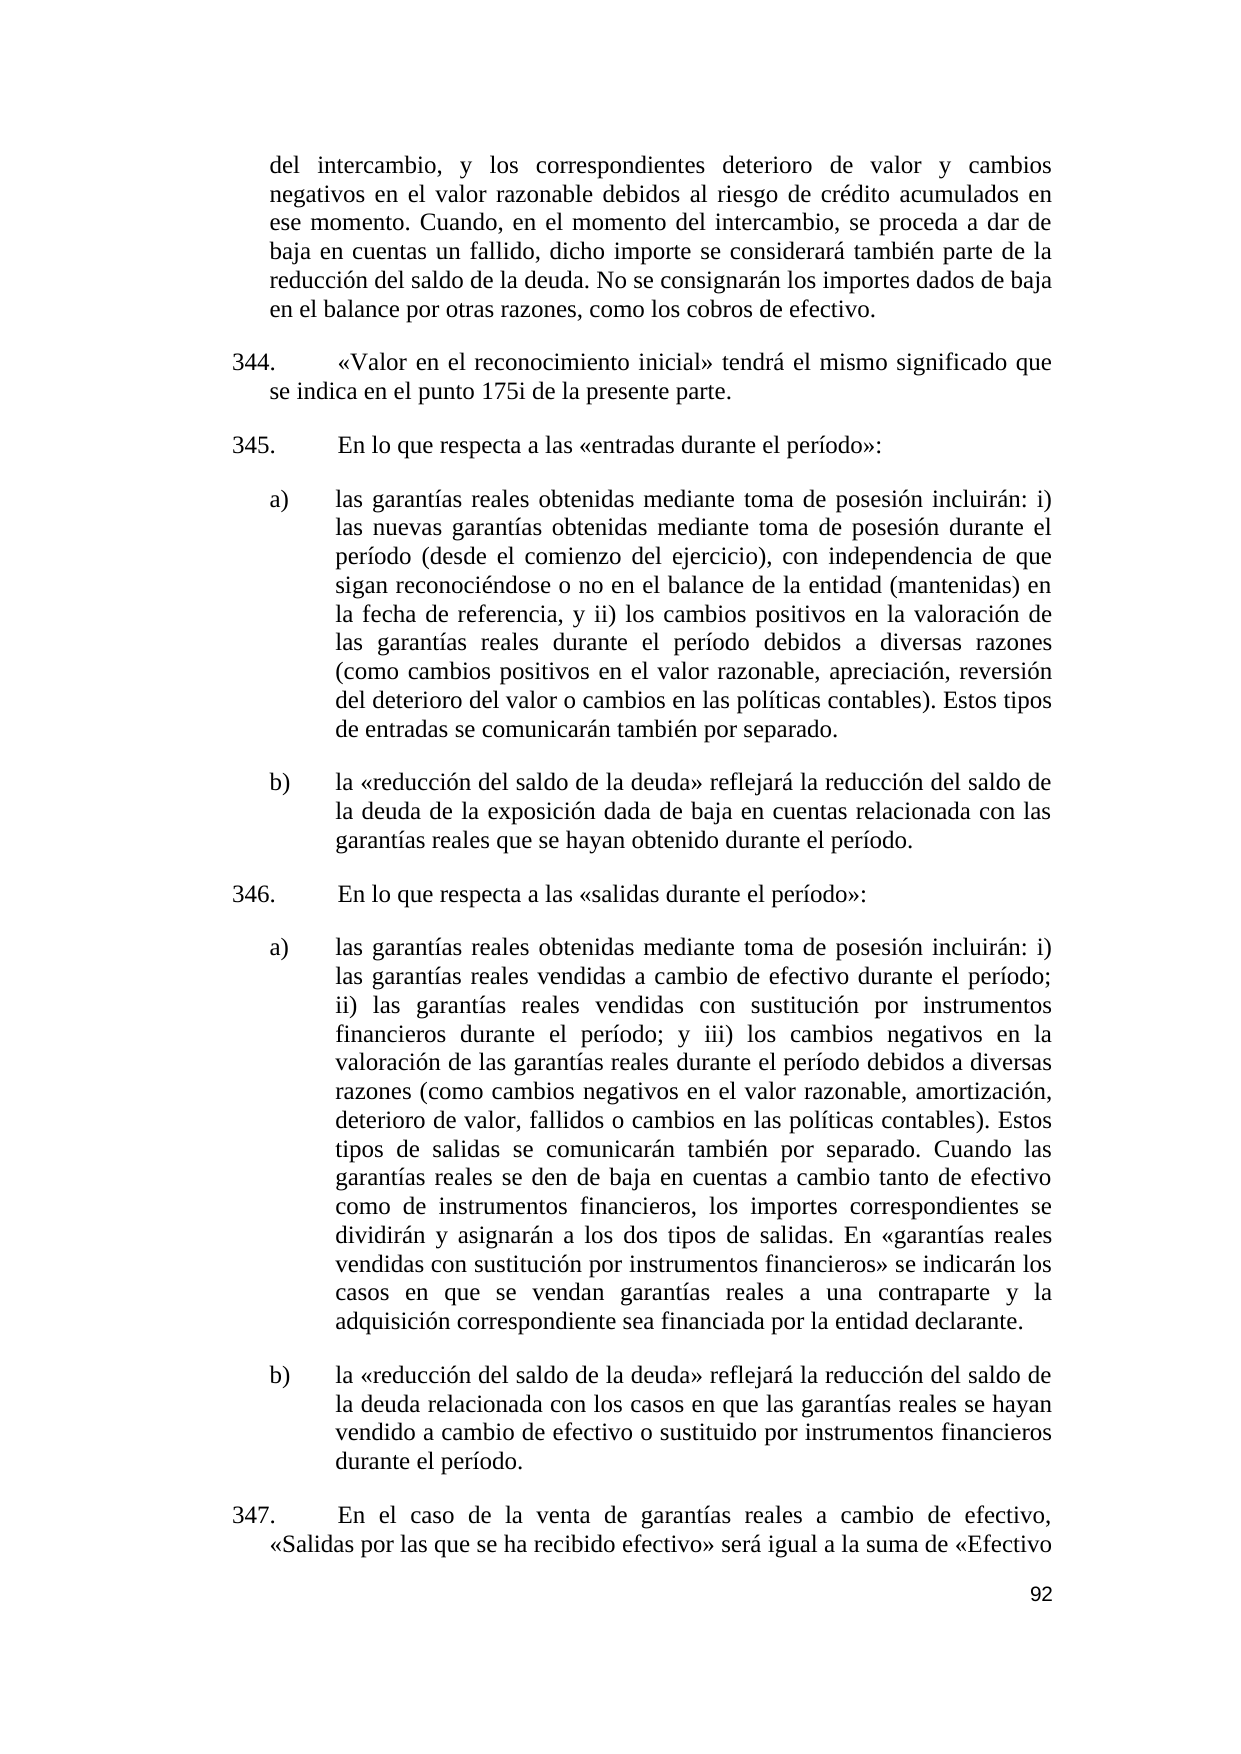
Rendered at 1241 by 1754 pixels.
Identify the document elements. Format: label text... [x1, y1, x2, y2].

list a) las garantías reales obtenidas mediante toma de posesión incluirán: i) las garantías reales vendidas a cambio de efectivo durante el período; ii) las garantías reales vendidas con sustitución por instrumentos financieros durante el período; y iii) los cambios negativos en la valoración de las garantías reales durante el período debidos a diversas razones (como cambios negativos en el valor razonable, amortización, deterioro de valor, fallidos o cambios en las políticas contables). Estos tipos de salidas se comunicarán también por separado. Cuando las garantías reales se den de baja en cuentas a cambio tanto de efectivo como de instrumentos financieros, los importes correspondientes se dividirán y asignarán a los dos tipos de salidas. En «garantías reales vendidas con sustitución por instrumentos financieros» se indicarán los casos en que se vendan garantías reales a una contraparte y la adquisición correspondiente sea financiada por la entidad declarante. [269, 932, 1053, 1335]
text En lo que respecta a las «salidas durante el período»: [232, 879, 1053, 907]
text En lo que respecta a las «entradas durante el período»: [232, 430, 1053, 459]
list b) la «reducción del saldo de la deuda» reflejará la reducción del saldo de la deuda de la exposición dada de baja en cuentas relacionada con las garantías reales que se hayan obtenido durante el período. [269, 767, 1053, 854]
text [232, 1500, 1053, 1557]
list a) las garantías reales obtenidas mediante toma de posesión incluirán: i) las nuevas garantías obtenidas mediante toma de posesión durante el período (desde el comienzo del ejercicio), con independencia de que sigan reconociéndose o no en el balance de la entidad (mantenidas) en la fecha de referencia, y ii) los cambios positivos en la valoración de las garantías reales durante el período debidos a diversas razones (como cambios positivos en el valor razonable, apreciación, reversión del deterioro del valor o cambios en las políticas contables). Estos tipos de entradas se comunicarán también por separado. [269, 484, 1053, 742]
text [232, 150, 1053, 322]
text «Valor en el reconocimiento inicial» tendrá el mismo significado que se indica en el punto 175i de la presente parte. [232, 347, 1053, 405]
list b) la «reducción del saldo de la deuda» reflejará la reducción del saldo de la deuda relacionada con los casos en que las garantías reales se hayan vendido a cambio de efectivo o sustituido por instrumentos financieros durante el período. [269, 1360, 1053, 1475]
